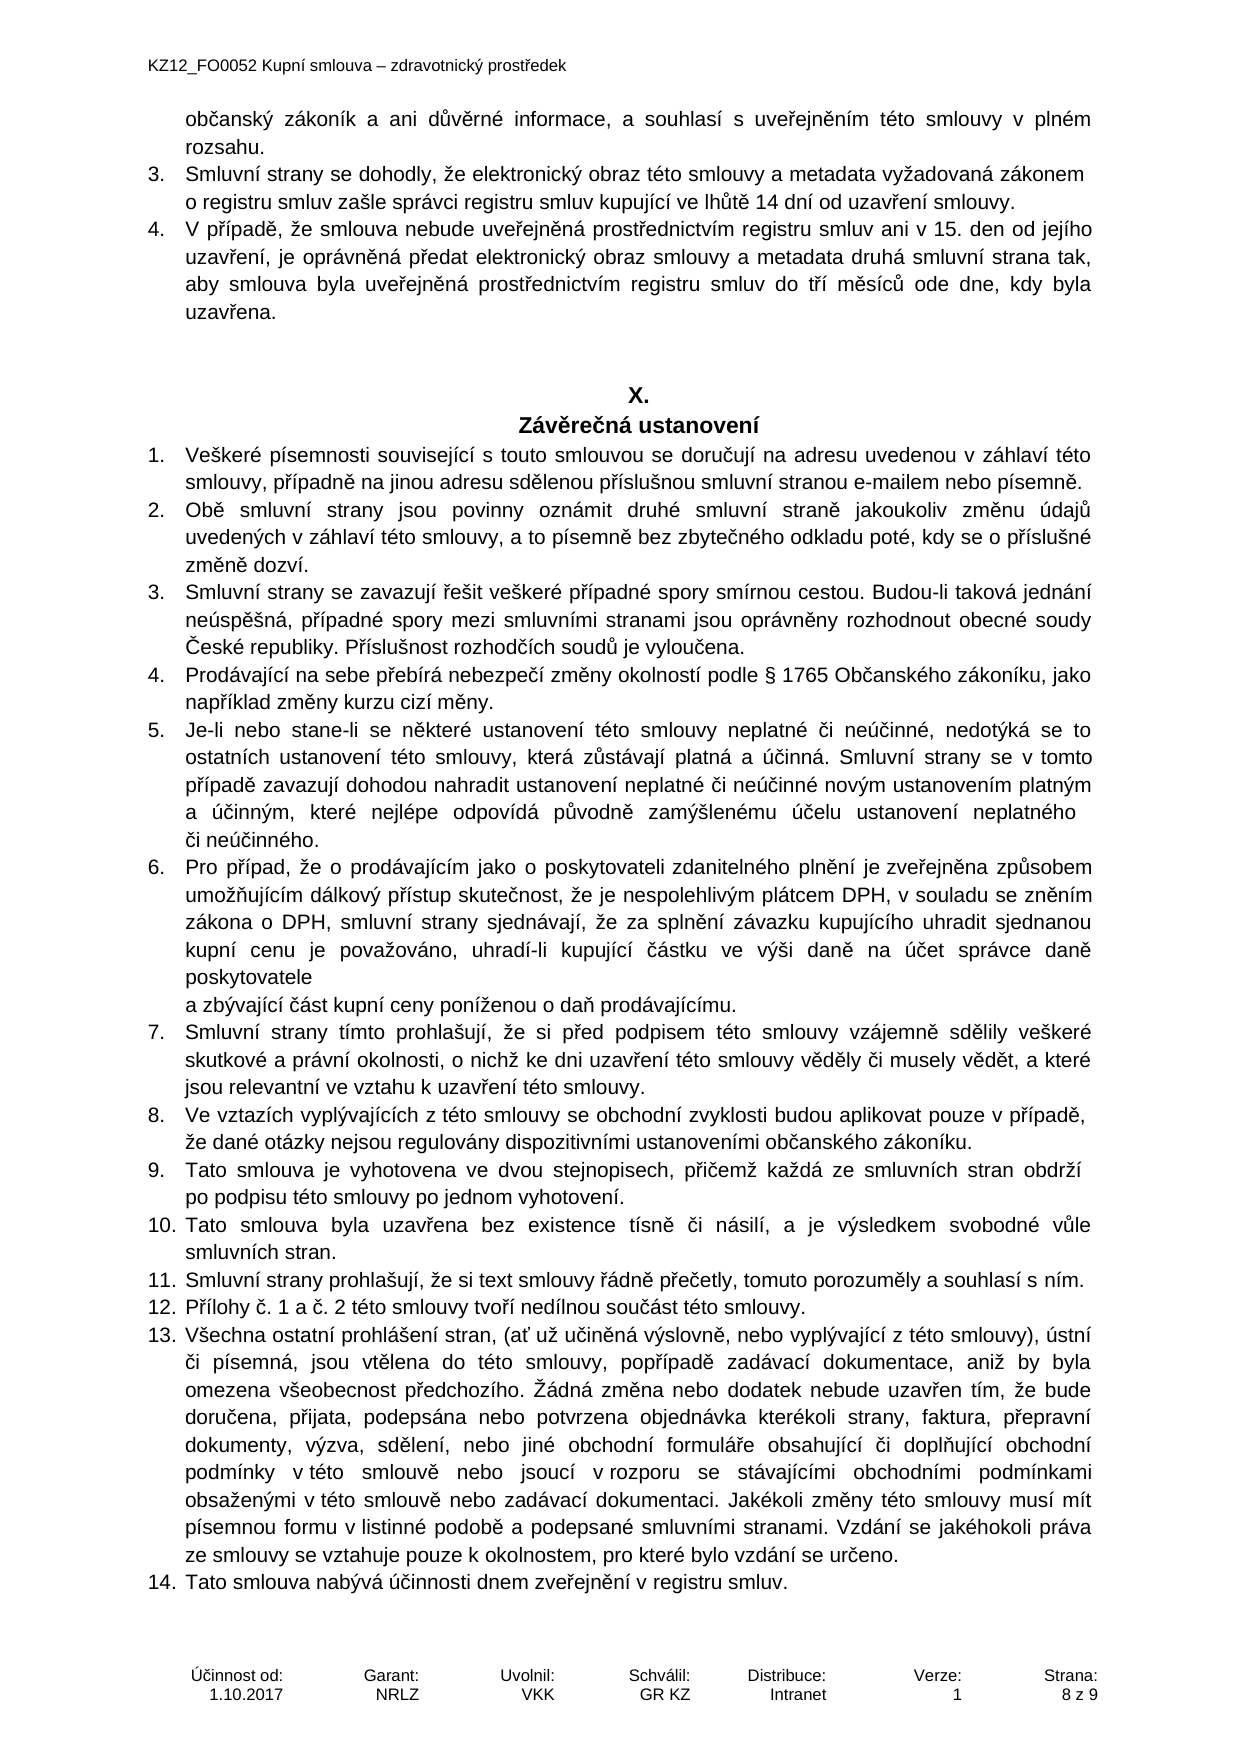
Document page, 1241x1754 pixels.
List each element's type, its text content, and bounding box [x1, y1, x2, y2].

list Smluvní strany prohlašují, že si text smlouvy řádně přečetly, tomuto porozuměly a souhlasí s ním. [148, 1267, 1093, 1291]
list Přílohy č. 1 a č. 2 této smlouvy tvoří nedílnou součást této smlouvy. [148, 1295, 1093, 1319]
list Tato smlouva je vyhotovena ve dvou stejnopisech, přičemž každá ze smluvních stran obdrží po podpisu této smlouvy po jednom vyhotovení. [148, 1157, 1093, 1209]
list Veškeré písemnosti související s touto smlouvou se doručují na adresu uvedenou v záhlaví této smlouvy, případně na jinou adresu sdělenou příslušnou smluvní stranou e-mailem nebo písemně. [148, 442, 1093, 494]
list Tato smlouva nabývá účinnosti dnem zveřejnění v registru smluv. [148, 1570, 1093, 1594]
text X. [185, 382, 1093, 408]
list Obě smluvní strany jsou povinny oznámit druhé smluvní straně jakoukoliv změnu údajů uvedených v záhlaví této smlouvy, a to písemně bez zbytečného odkladu poté, kdy se o příslušné změně dozví. [148, 497, 1093, 576]
list Pro případ, že o prodávajícím jako o poskytovateli zdanitelného plnění je zveřejněna způsobem umožňujícím dálkový přístup skutečnost, že je nespolehlivým plátcem DPH, v souladu se zněním zákona o DPH, smluvní strany sjednávají, že za splnění závazku kupujícího uhradit sjednanou kupní cenu je považováno, uhradí-li kupující částku ve výši daně na účet správce daně poskytovatele a zbývající část kupní ceny poníženou o daň prodávajícímu. [148, 855, 1093, 1016]
list Ve vztazích vyplývajících z této smlouvy se obchodní zvyklosti budou aplikovat pouze v případě, že dané otázky nejsou regulovány dispozitivními ustanoveními občanského zákoníku. [148, 1102, 1093, 1154]
list Tato smlouva byla uzavřena bez existence tísně či násilí, a je výsledkem svobodné vůle smluvních stran. [148, 1212, 1093, 1264]
list Smluvní strany se dohodly, že elektronický obraz této smlouvy a metadata vyžadovaná zákonem o registru smluv zašle správci registru smluv kupující ve lhůtě 14 dní od uzavření smlouvy. [148, 162, 1093, 213]
list V případě, že smlouva nebude uveřejněná prostřednictvím registru smluv ani v 15. den od jejího uzavření, je oprávněná předat elektronický obraz smlouvy a metadata druhá smluvní strana tak, aby smlouva byla uveřejněná prostřednictvím registru smluv do tří měsíců ode dne, kdy byla uzavřena. [148, 217, 1093, 323]
text Závěrečná ustanovení [185, 412, 1093, 438]
list Je-li nebo stane-li se některé ustanovení této smlouvy neplatné či neúčinné, nedotýká se to ostatních ustanovení této smlouvy, která zůstávají platná a účinná. Smluvní strany se v tomto případě zavazují dohodou nahradit ustanovení neplatné či neúčinné novým ustanovením platným a účinným, které nejlépe odpovídá původně zamýšlenému účelu ustanovení neplatného či neúčinného. [148, 717, 1093, 851]
list Prodávající na sebe přebírá nebezpečí změny okolností podle § 1765 Občanského zákoníku, jako například změny kurzu cizí měny. [148, 662, 1093, 714]
list Smluvní strany tímto prohlašují, že si před podpisem této smlouvy vzájemně sdělily veškeré skutkové a právní okolnosti, o nichž ke dni uzavření této smlouvy věděly či musely vědět, a které jsou relevantní ve vztahu k uzavření této smlouvy. [148, 1020, 1093, 1099]
list Smluvní strany se zavazují řešit veškeré případné spory smírnou cestou. Budou-li taková jednání neúspěšná, případné spory mezi smluvními stranami jsou oprávněny rozhodnout obecné soudy České republiky. Příslušnost rozhodčích soudů je vyloučena. [148, 580, 1093, 659]
list Všechna ostatní prohlášení stran, (ať už učiněná výslovně, nebo vyplývající z této smlouvy), ústní či písemná, jsou vtělena do této smlouvy, popřípadě zadávací dokumentace, aniž by byla omezena všeobecnost předchozího. Žádná změna nebo dodatek nebude uzavřen tím, že bude doručena, přijata, podepsána nebo potvrzena objednávka kterékoli strany, faktura, přepravní dokumenty, výzva, sdělení, nebo jiné obchodní formuláře obsahující či doplňující obchodní podmínky v této smlouvě nebo jsoucí v rozporu se stávajícími obchodními podmínkami obsaženými v této smlouvě nebo zadávací dokumentaci. Jakékoli změny této smlouvy musí mít písemnou formu v listinné podobě a podepsané smluvními stranami. Vzdání se jakéhokoli práva ze smlouvy se vztahuje pouze k okolnostem, pro které bylo vzdání se určeno. [148, 1322, 1093, 1566]
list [148, 107, 1093, 158]
